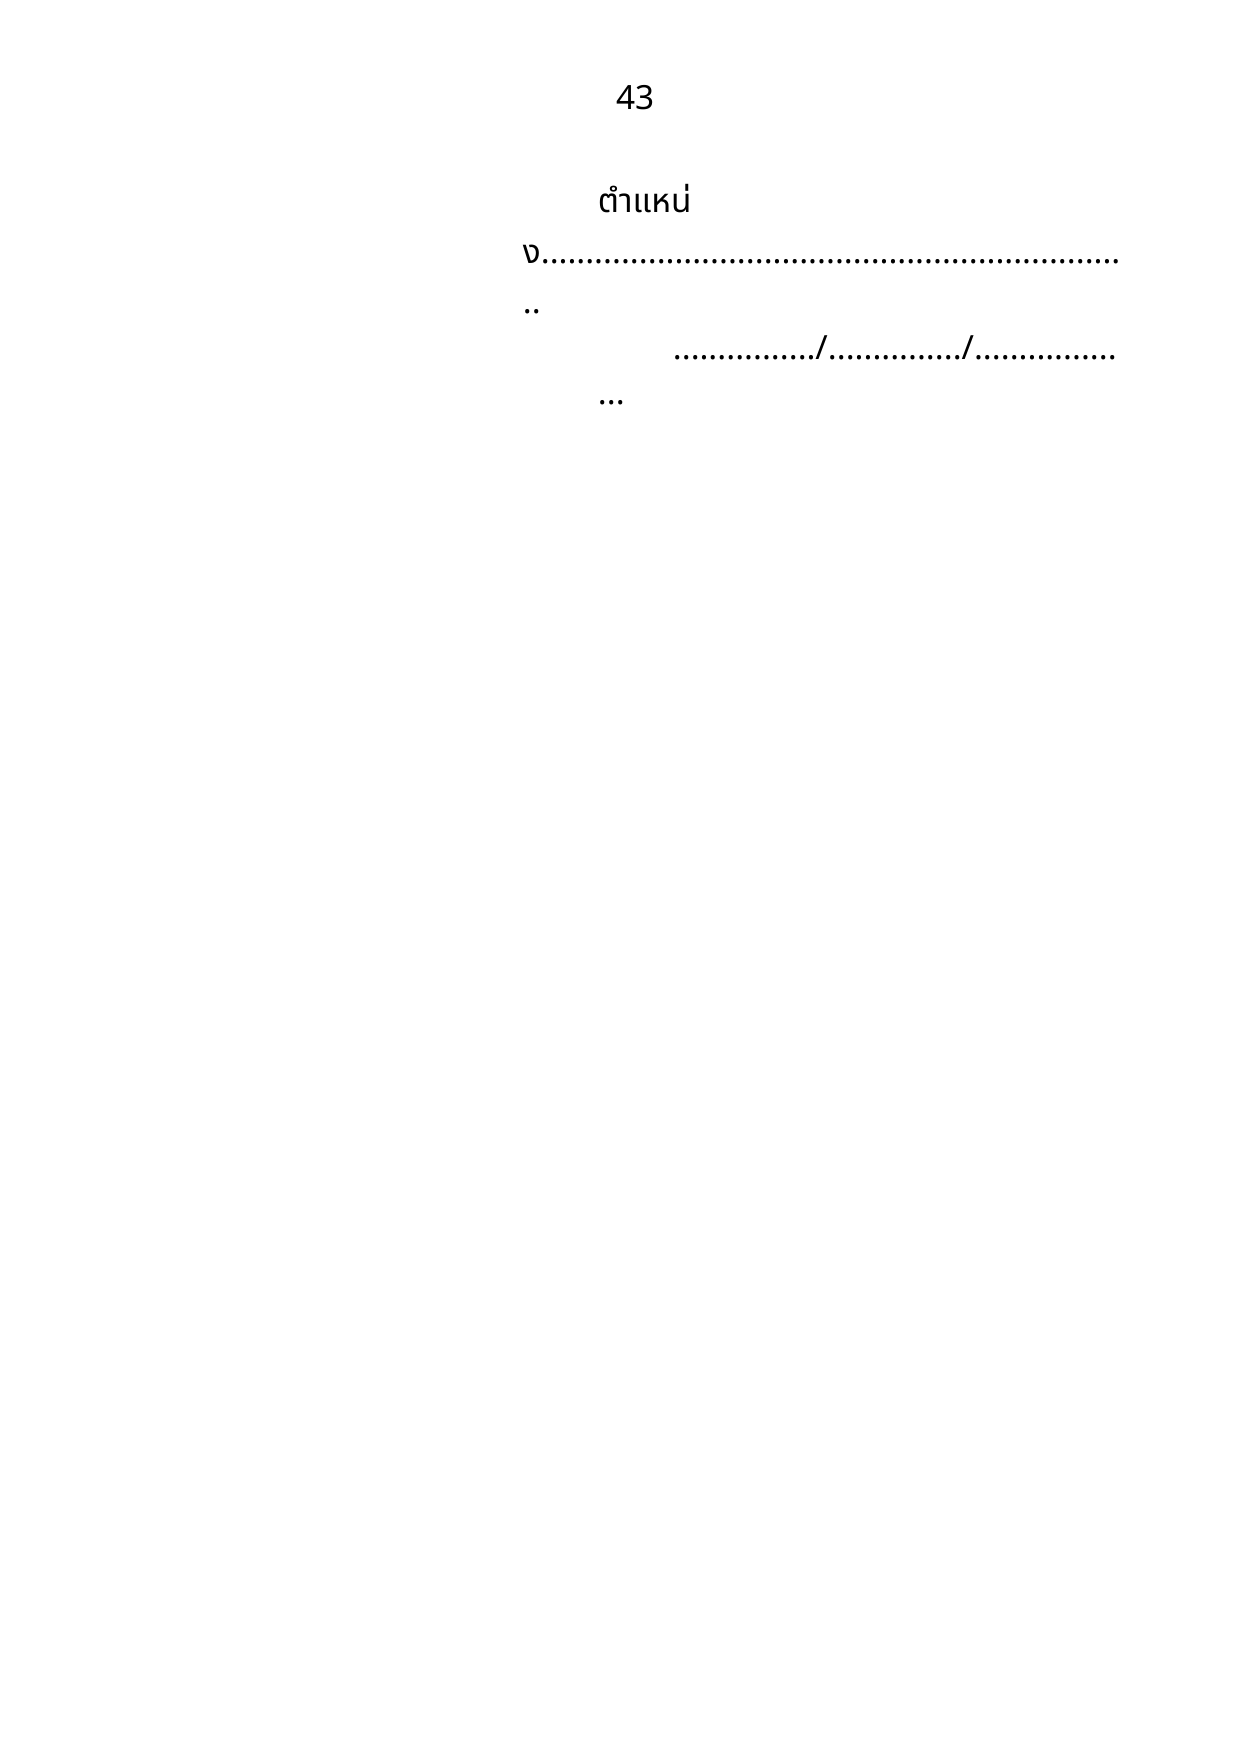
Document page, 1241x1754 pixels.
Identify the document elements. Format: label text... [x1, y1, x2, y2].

text ................/.............../................... [598, 324, 1122, 414]
text ตำแหน่ง................................................................... [523, 177, 1122, 324]
